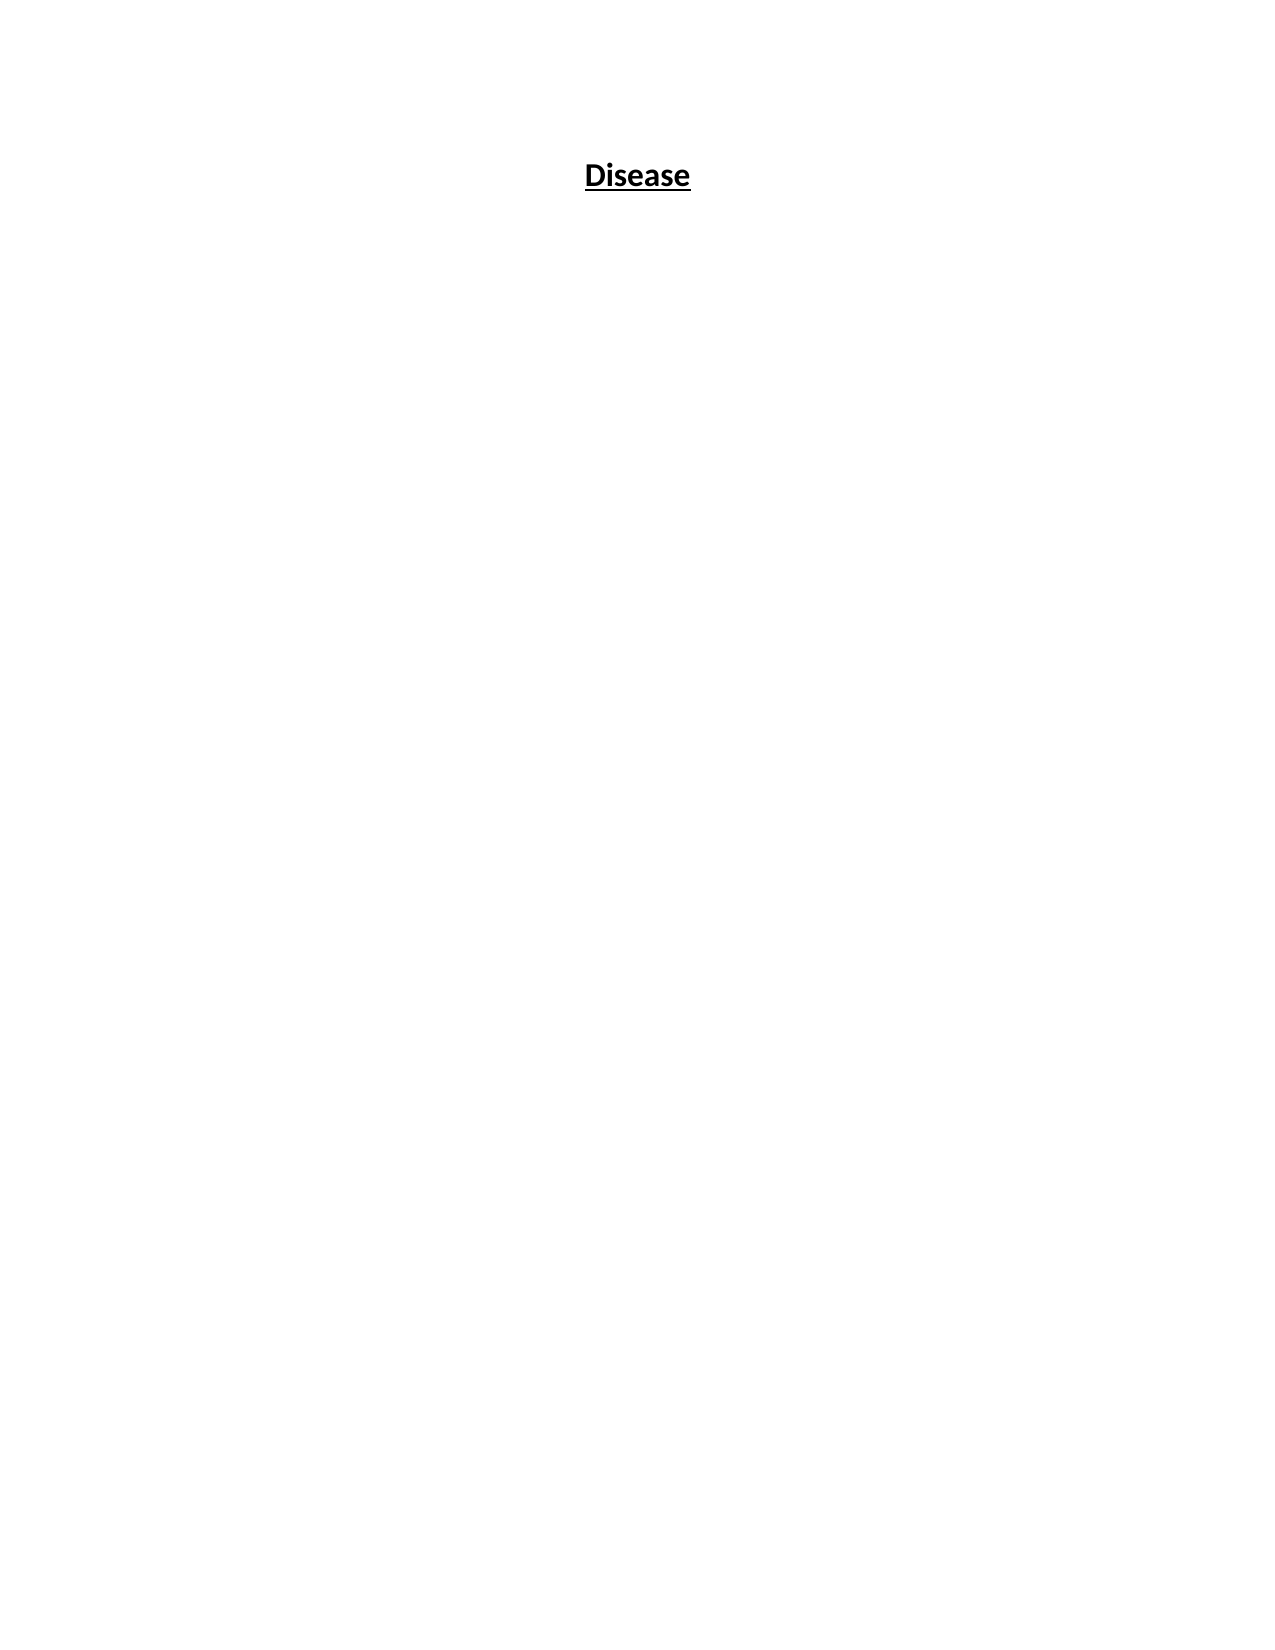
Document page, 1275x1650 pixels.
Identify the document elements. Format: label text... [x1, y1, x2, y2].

subtitle Disease [187, 154, 1087, 195]
